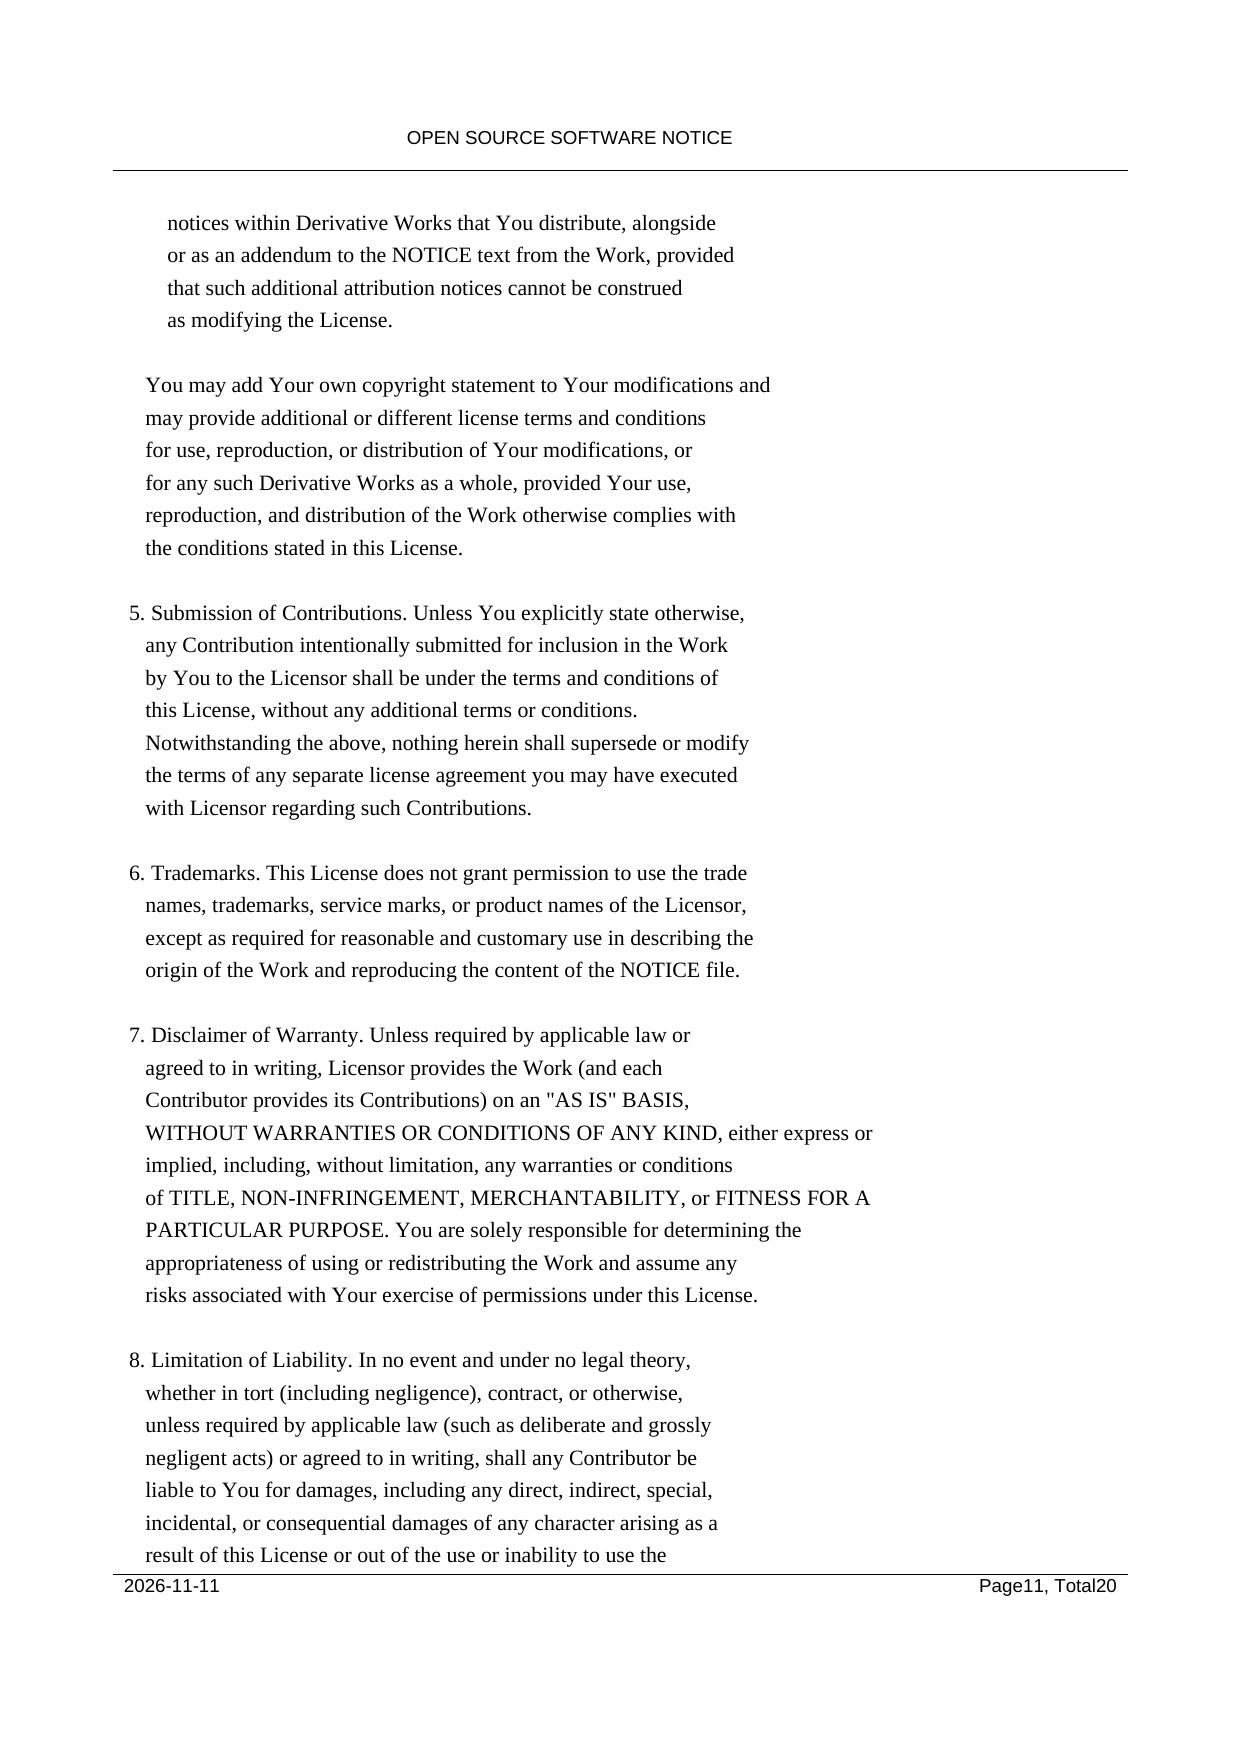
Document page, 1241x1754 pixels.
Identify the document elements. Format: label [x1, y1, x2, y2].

text [112, 206, 1128, 1571]
